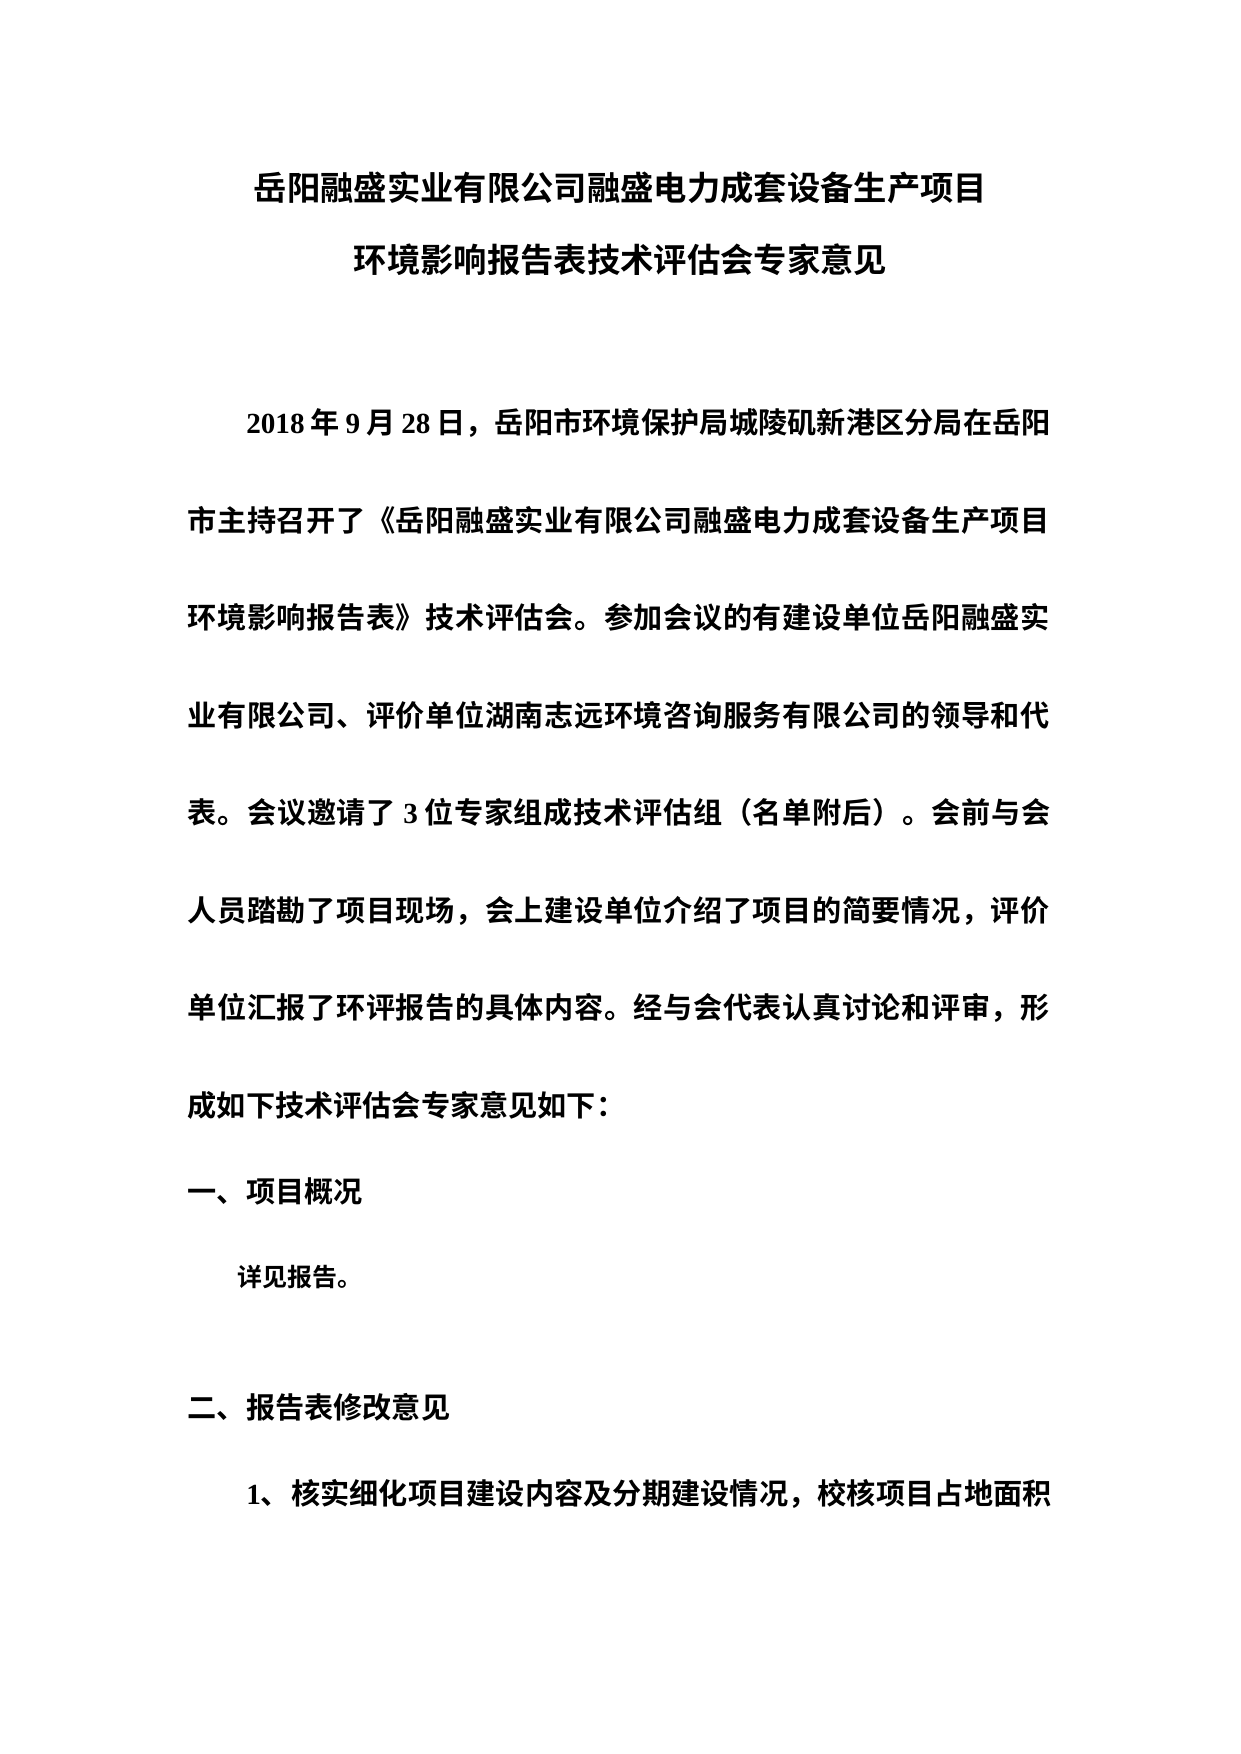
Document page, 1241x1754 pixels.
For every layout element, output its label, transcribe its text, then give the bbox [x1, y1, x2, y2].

text 一、项目概况 [187, 1157, 1053, 1222]
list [187, 1459, 1053, 1524]
text 环境影响报告表技术评估会专家意见 [187, 234, 1053, 282]
text 岳阳融盛实业有限公司融盛电力成套设备生产项目 [187, 162, 1053, 210]
text 2018年9月28日，岳阳市环境保护局城陵矶新港区分局在岳阳市主持召开了《岳阳融盛实业有限公司融盛电力成套设备生产项目环境影响报告表》技术评估会。参加会议的有建设单位岳阳融盛实业有限公司、评价单位湖南志远环境咨询服务有限公司的领导和代表。会议邀请了3位专家组成技术评估组（名单附后）。会前与会人员踏勘了项目现场，会上建设单位介绍了项目的简要情况，评价单位汇报了环评报告的具体内容。经与会代表认真讨论和评审，形成如下技术评估会专家意见如下： [187, 388, 1053, 1136]
text 二、报告表修改意见 [187, 1373, 1053, 1438]
text 详见报告。 [187, 1243, 1053, 1308]
